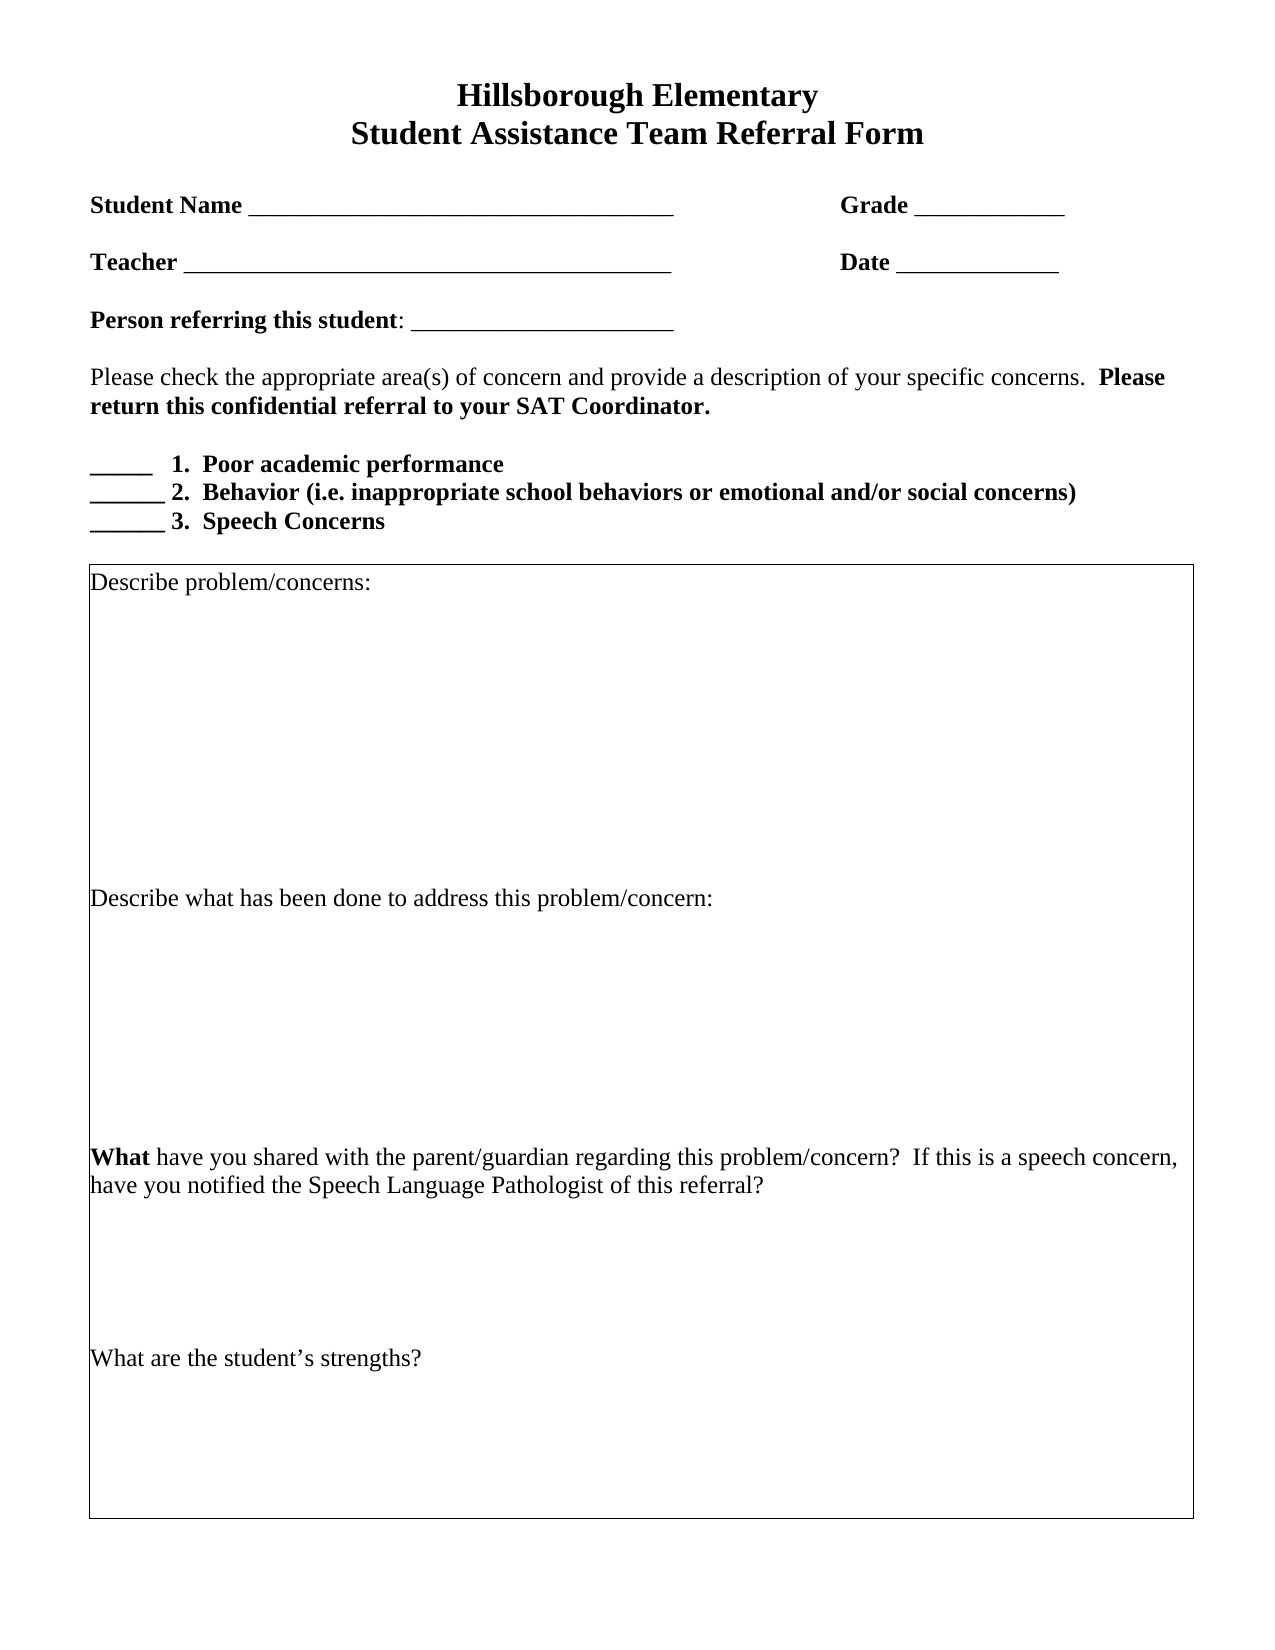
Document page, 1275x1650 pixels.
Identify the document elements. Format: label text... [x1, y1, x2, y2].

text What are the student’s strengths? [90, 1343, 1185, 1372]
text Student Assistance Team Referral Form [90, 113, 1185, 152]
text Person referring this student: _____________________ [90, 305, 1185, 334]
text ______ 2. Behavior (i.e. inappropriate school behaviors or emotional and/or social concerns) [90, 477, 1185, 506]
text Describe what has been done to address this problem/concern: [90, 883, 1185, 912]
text What have you shared with the parent/guardian regarding this problem/concern? If this is a speech concern, have you notified the Speech Language Pathologist of this referral? [90, 1142, 1185, 1199]
text Please check the appropriate area(s) of concern and provide a description of your specific concerns. Please return this confidential referral to your SAT Coordinator. [90, 362, 1185, 420]
text Describe problem/concerns: [90, 565, 1193, 596]
text ______ 3. Speech Concerns [90, 506, 1185, 535]
text Hillsborough Elementary [90, 75, 1185, 113]
text Teacher _______________________________________ Date _____________ [90, 247, 1185, 276]
text Student Name __________________________________ Grade ____________ [90, 190, 1185, 219]
text _____ 1. Poor academic performance [90, 449, 1185, 477]
